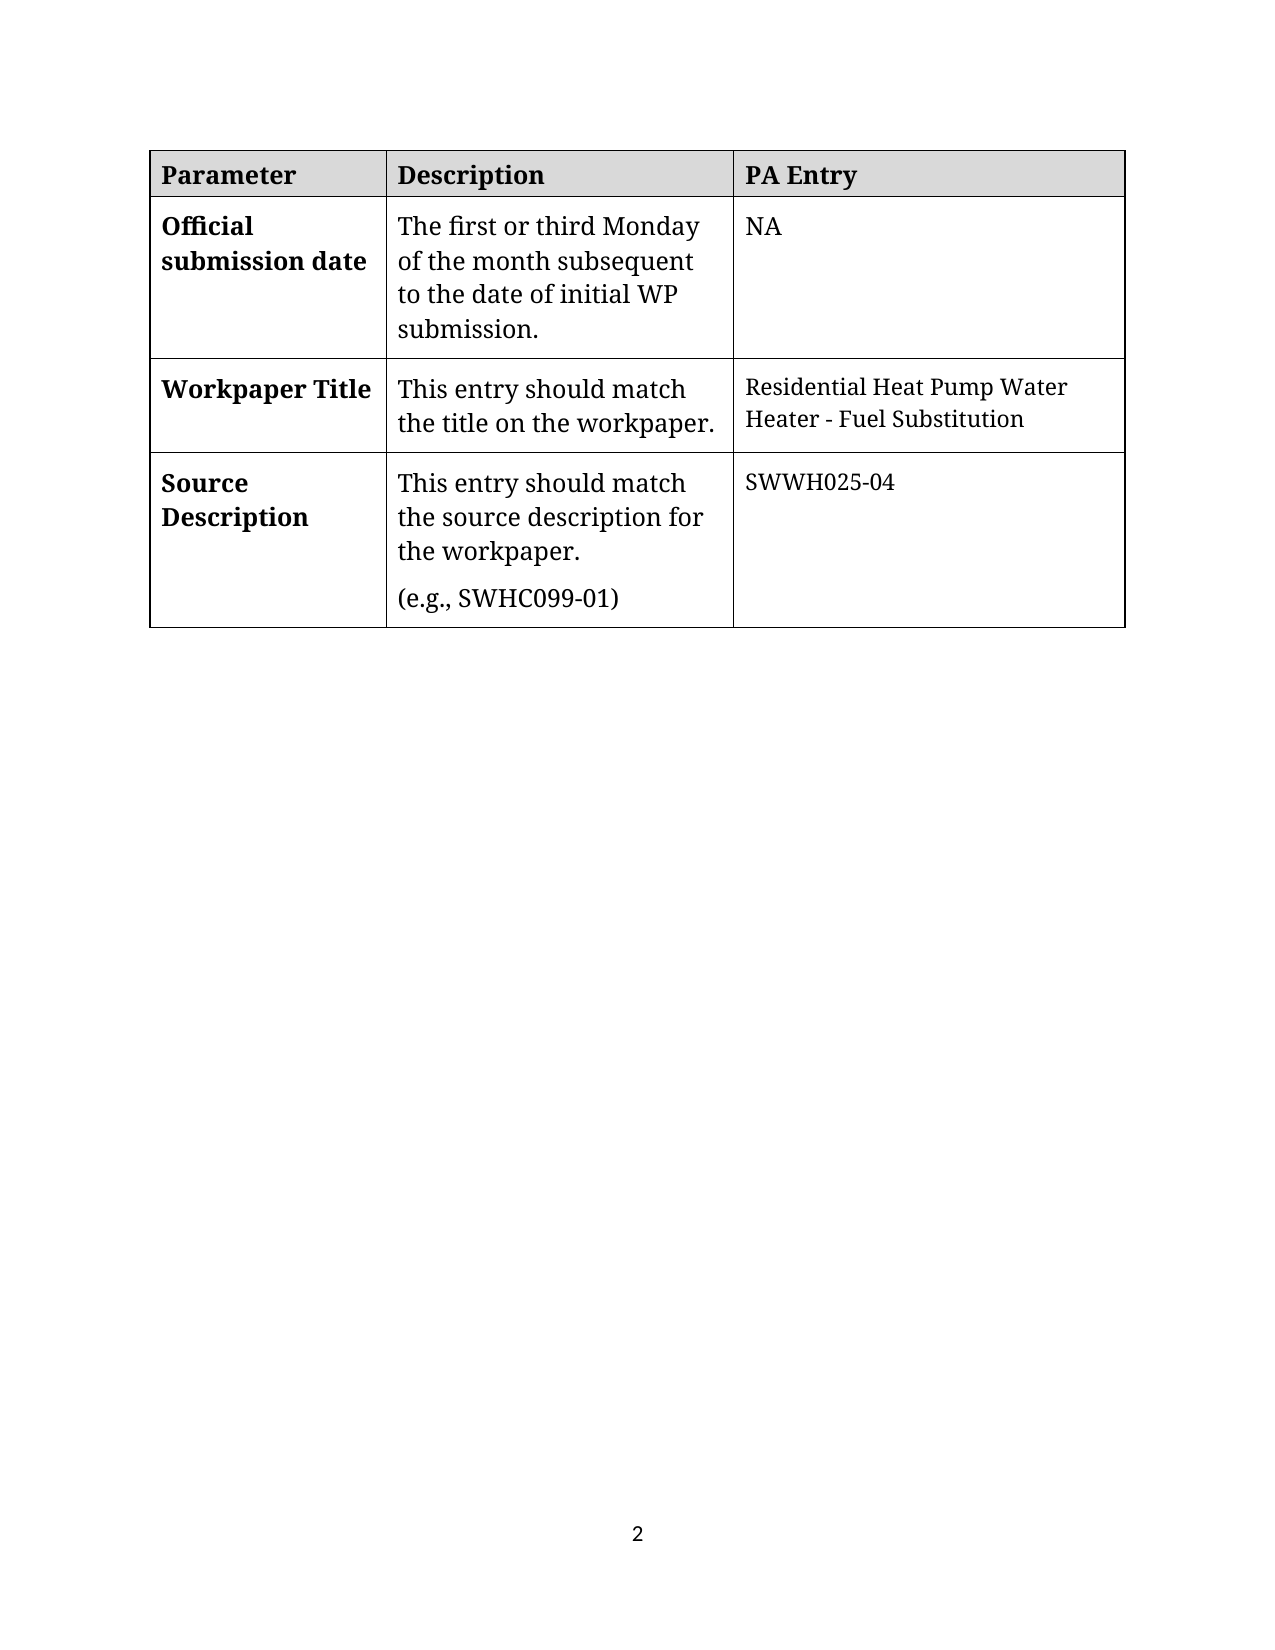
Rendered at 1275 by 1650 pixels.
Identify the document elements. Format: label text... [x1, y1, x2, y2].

table_cell Source Description [151, 453, 386, 627]
table_cell NA [734, 197, 1124, 358]
table_header Description [387, 151, 733, 196]
table_cell Workpaper Title [151, 359, 386, 452]
table_cell This entry should match the title on the workpaper. [387, 359, 733, 452]
table_cell The first or third Monday of the month subsequent to the date of initial WP submission. [387, 197, 733, 358]
table_cell Official submission date [151, 197, 386, 358]
table_header Parameter [151, 151, 386, 196]
table_cell Residential Heat Pump Water Heater - Fuel Substitution [734, 359, 1124, 452]
table_header PA Entry [734, 151, 1124, 196]
table_cell This entry should match the source description for the workpaper. (e.g., SWHC099-01) [387, 453, 733, 627]
table_cell SWWH025-04 [734, 453, 1124, 627]
